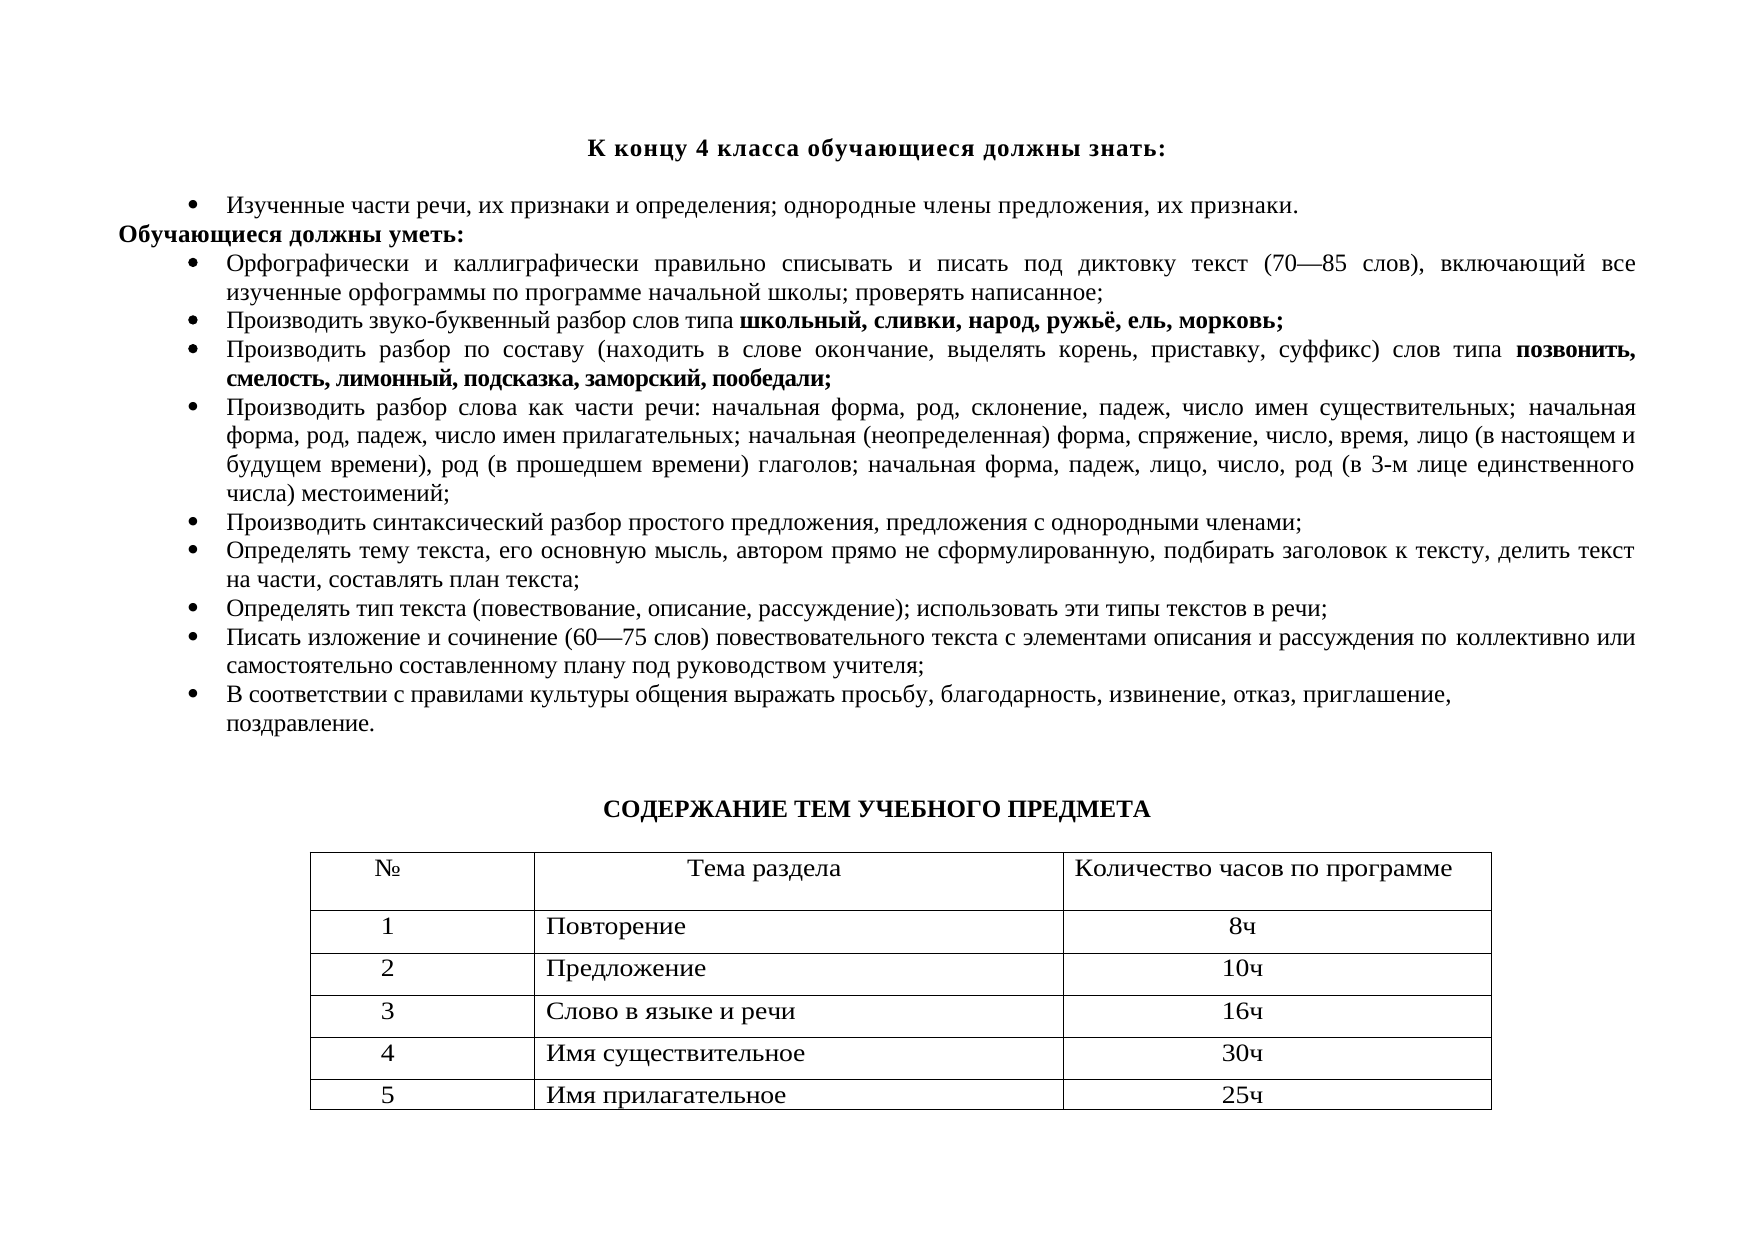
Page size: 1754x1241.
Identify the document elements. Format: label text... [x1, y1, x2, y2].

list Писать изложение и сочинение (60—75 слов) повествовательного текста с элементами описания и рассуждения по коллективно или самостоятельно составленному плану под руководством учителя; [188, 622, 1636, 679]
table_cell 2 [311, 954, 534, 995]
table_header № [311, 853, 534, 910]
list Производить синтаксический разбор простого предложения, предложения с однородными членами; [188, 507, 1636, 535]
list В соответствии с правилами культуры общения выражать просьбу, благодарность, извинение, отказ, приглашение, поздравление. [188, 679, 1566, 737]
list Производить разбор слова как части речи: начальная форма, род, склонение, падеж, число имен существительных; начальная форма, род, падеж, число имен прилагательных; начальная (неопределенная) форма, спряжение, число, время, лицо (в настоящем и будущем времени), род (в прошедшем времени) глаголов; начальная форма, падеж, лицо, число, род (в 3-м лице единственного числа) местоимений; [188, 392, 1636, 507]
table_cell 4 [311, 1038, 534, 1079]
table_cell 10ч [1064, 954, 1491, 995]
list Определять тему текста, его основную мысль, автором прямо не сформулированную, подбирать заголовок к тексту, делить текст на части, составлять план текста; [188, 535, 1636, 593]
text К концу 4 класса обучающиеся должны знать: [118, 133, 1636, 162]
table_cell 25ч [1064, 1080, 1491, 1109]
table_cell 30ч [1064, 1038, 1491, 1079]
table_cell Имя прилагательное [535, 1080, 1063, 1109]
list Производить звуко-буквенный разбор слов типа школьный, сливки, народ, ружьё, ель, морковь; [188, 305, 1636, 334]
table_header Тема раздела [535, 853, 1063, 910]
list Орфографически и каллиграфически правильно списывать и писать под диктовку текст (70—85 слов), включающий все изученные орфограммы по программе начальной школы; проверять написанное; [188, 248, 1636, 305]
table_cell 5 [311, 1080, 534, 1109]
table_header Количество часов по программе [1064, 853, 1491, 910]
table_cell 1 [311, 911, 534, 952]
text СОДЕРЖАНИЕ ТЕМ УЧЕБНОГО ПРЕДМЕТА [118, 794, 1636, 823]
list Определять тип текста (повествование, описание, рассуждение); использовать эти типы текстов в речи; [188, 593, 1636, 622]
table_cell Имя существительное [535, 1038, 1063, 1079]
table_cell 3 [311, 996, 534, 1037]
list Изученные части речи, их признаки и определения; однородные члены предложения, их признаки. [188, 190, 1636, 219]
table_cell 8ч [1064, 911, 1491, 952]
list Производить разбор по составу (находить в слове окончание, выделять корень, приставку, суффикс) слов типа позвонить, смелость, лимонный, подсказка, заморский, пообедали; [188, 334, 1636, 392]
text Обучающиеся должны уметь: [118, 219, 1636, 248]
table_cell Слово в языке и речи [535, 996, 1063, 1037]
table_cell Предложение [535, 954, 1063, 995]
table_cell 16ч [1064, 996, 1491, 1037]
table_cell Повторение [535, 911, 1063, 952]
